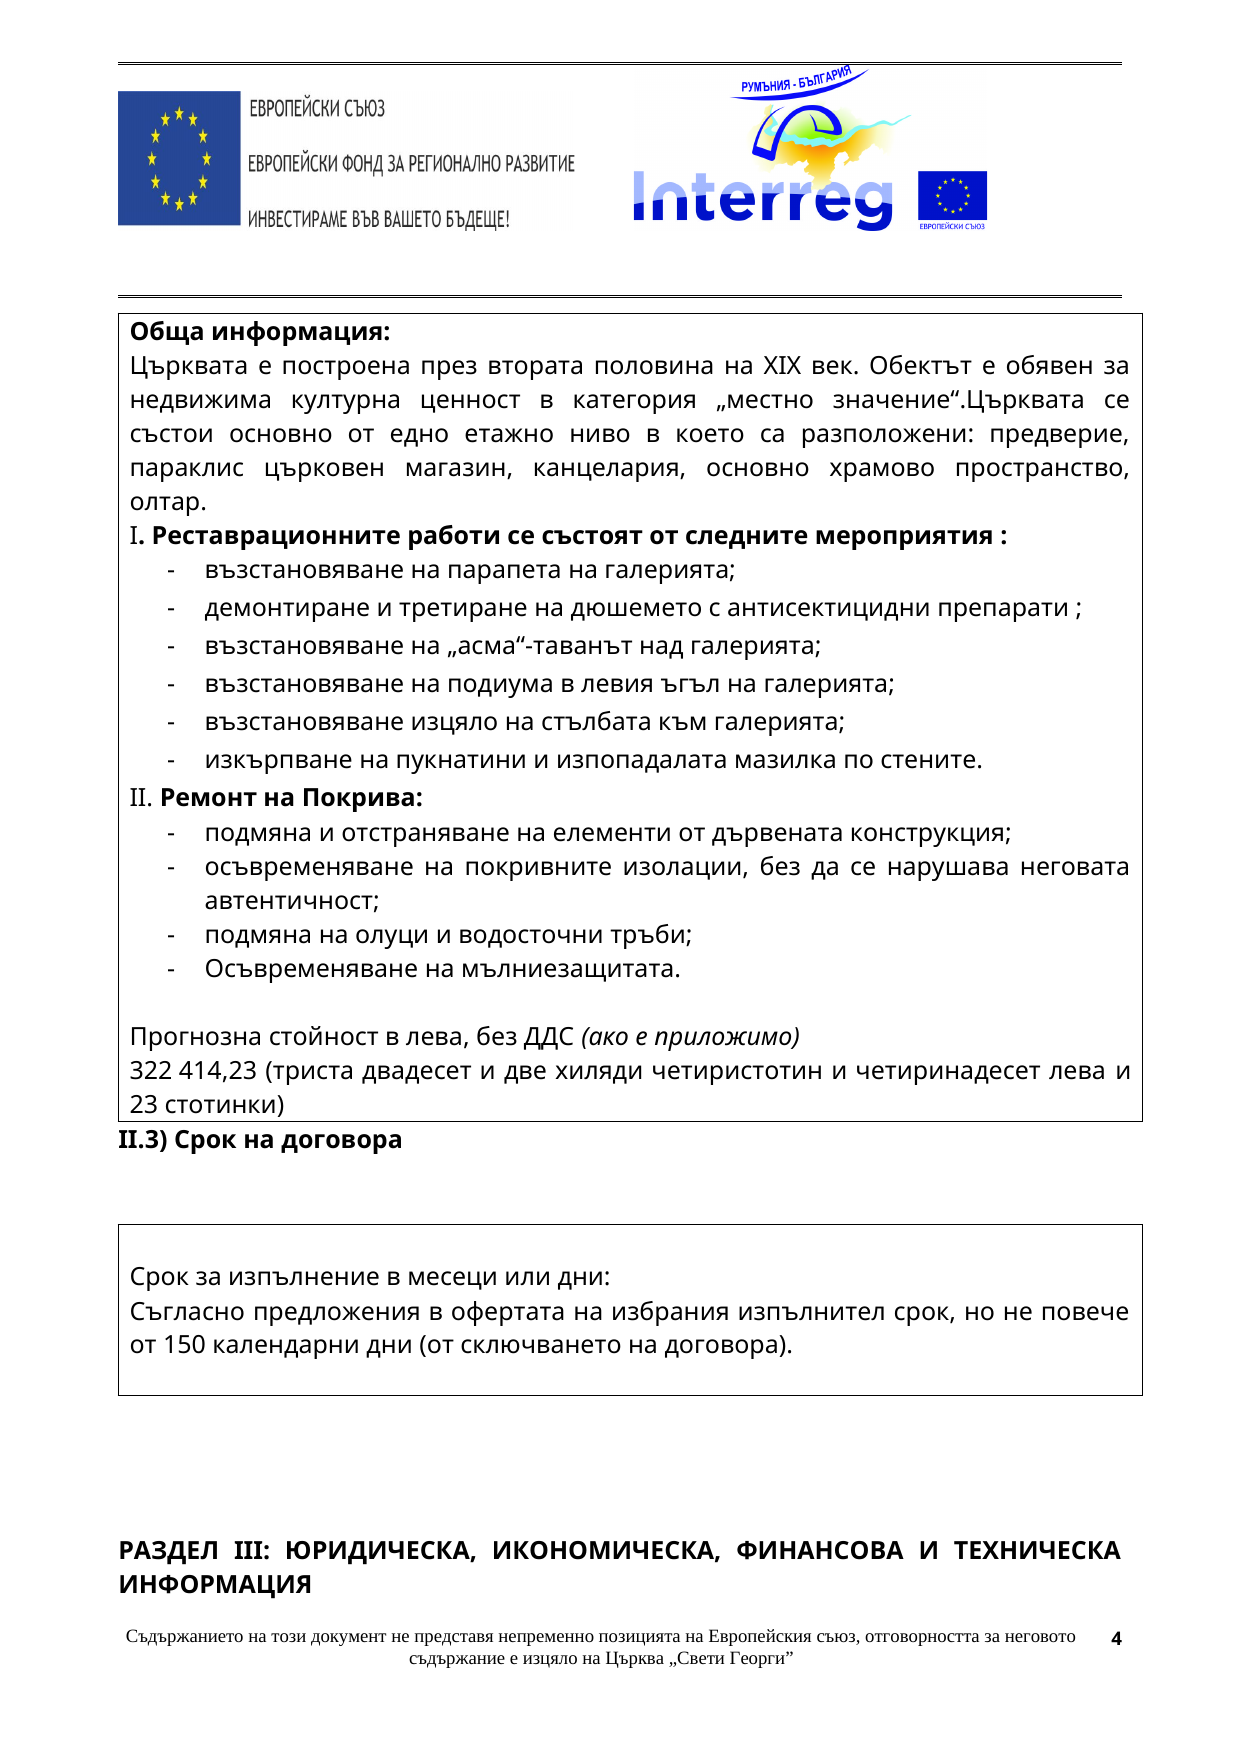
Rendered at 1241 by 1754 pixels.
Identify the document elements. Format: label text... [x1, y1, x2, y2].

text II.3) Срок на договора [118, 1122, 1122, 1156]
picture [633, 65, 988, 231]
table_header Срок за изпълнение в месеци или дни: Съгласно предложения в офертата на избрания изпълнител срок, но не повече от 150 календарни дни (от сключването на договора). [119, 1225, 1142, 1395]
picture [118, 91, 575, 231]
text РАЗДЕЛ ІІІ: ЮРИДИЧЕСКА, ИКОНОМИЧЕСКА, ФИНАНСОВА И ТЕХНИЧЕСКА ИНФОРМАЦИЯ [118, 1533, 1122, 1601]
